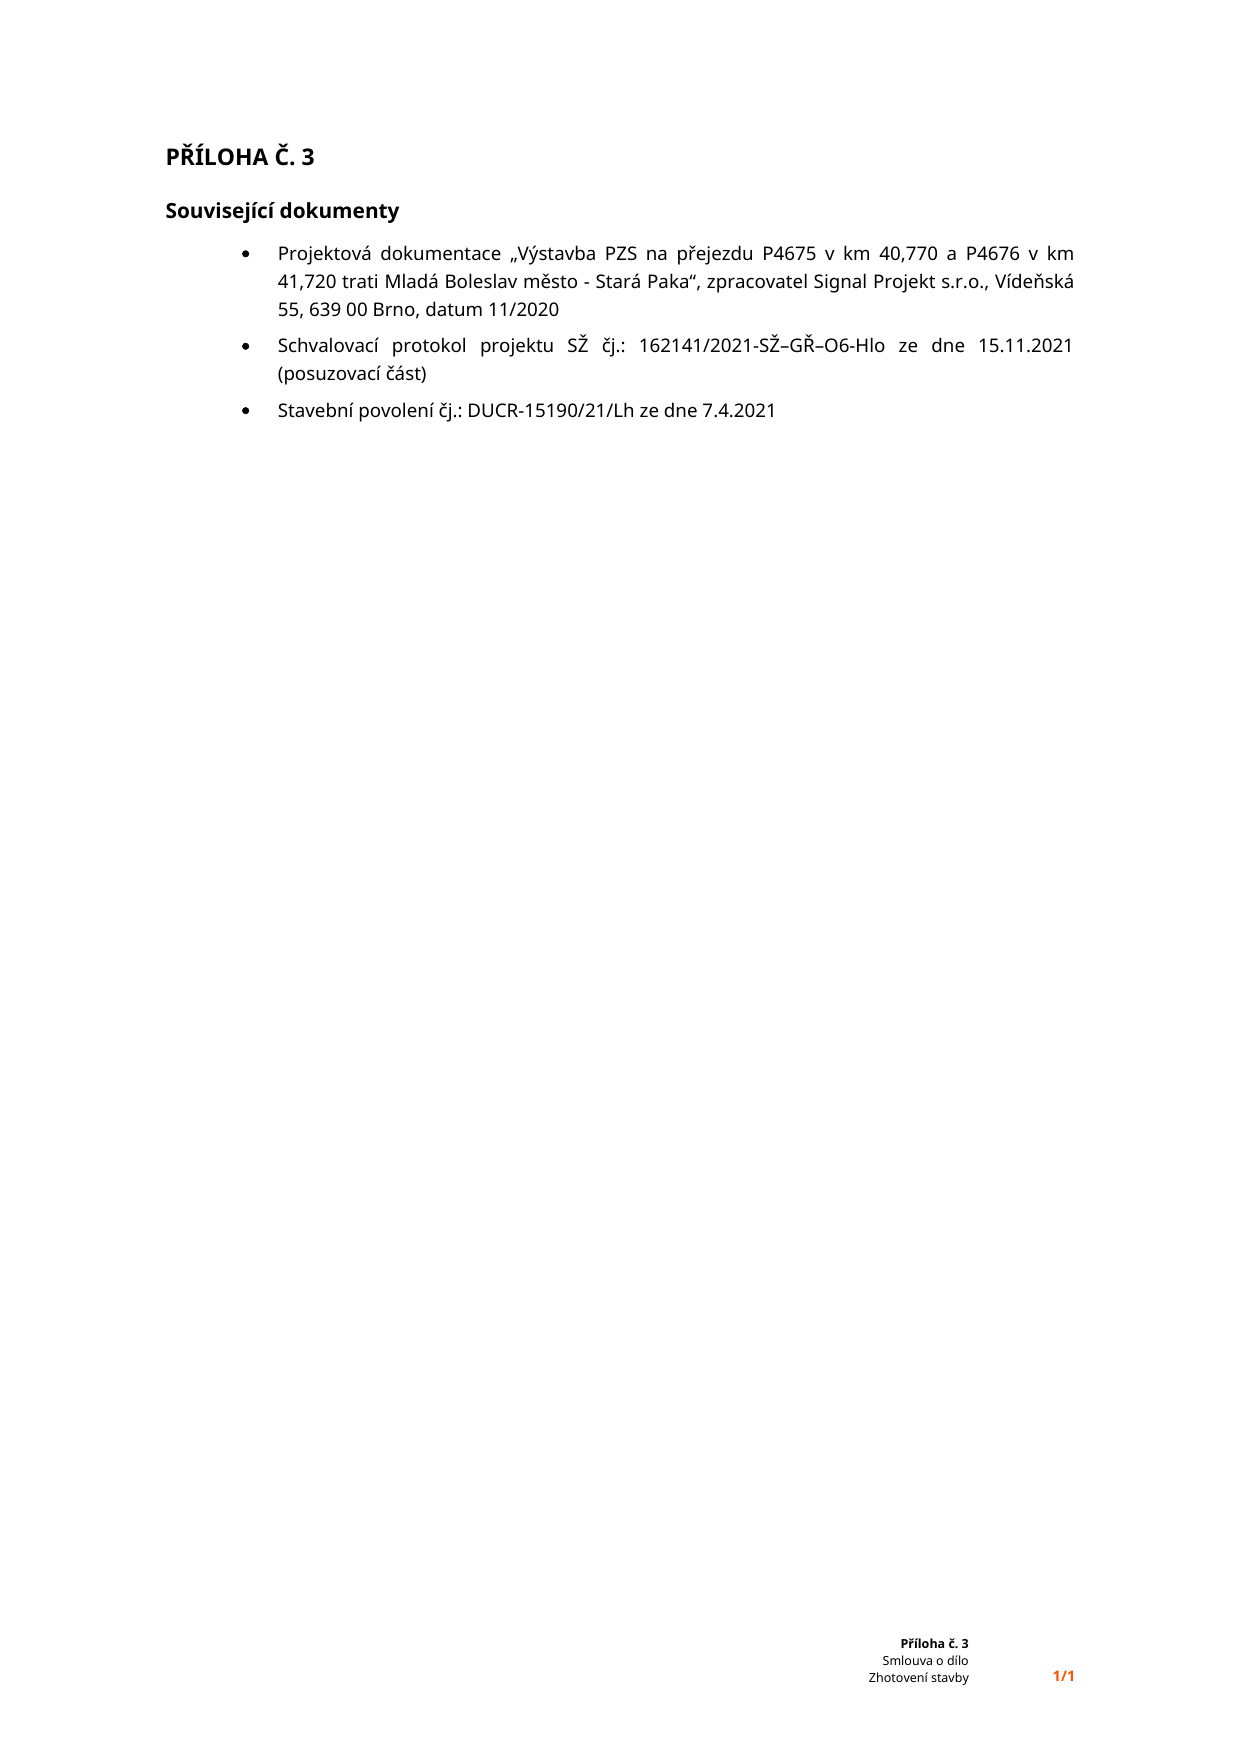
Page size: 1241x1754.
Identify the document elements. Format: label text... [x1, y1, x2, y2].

text Schvalovací protokol projektu SŽ čj.: 162141/2021-SŽ–GŘ–O6-Hlo ze dne 15.11.2021 (posuzovací část) [242, 333, 1075, 386]
text Stavební povolení čj.: DUCR-15190/21/Lh ze dne 7.4.2021 [242, 397, 1075, 423]
text Související dokumenty [165, 197, 1075, 225]
text Projektová dokumentace „Výstavba PZS na přejezdu P4675 v km 40,770 a P4676 v km 41,720 trati Mladá Boleslav město - Stará Paka“, zpracovatel Signal Projekt s.r.o., Vídeňská 55, 639 00 Brno, datum 11/2020 [242, 240, 1075, 322]
text Příloha č. 3 [165, 141, 1075, 173]
